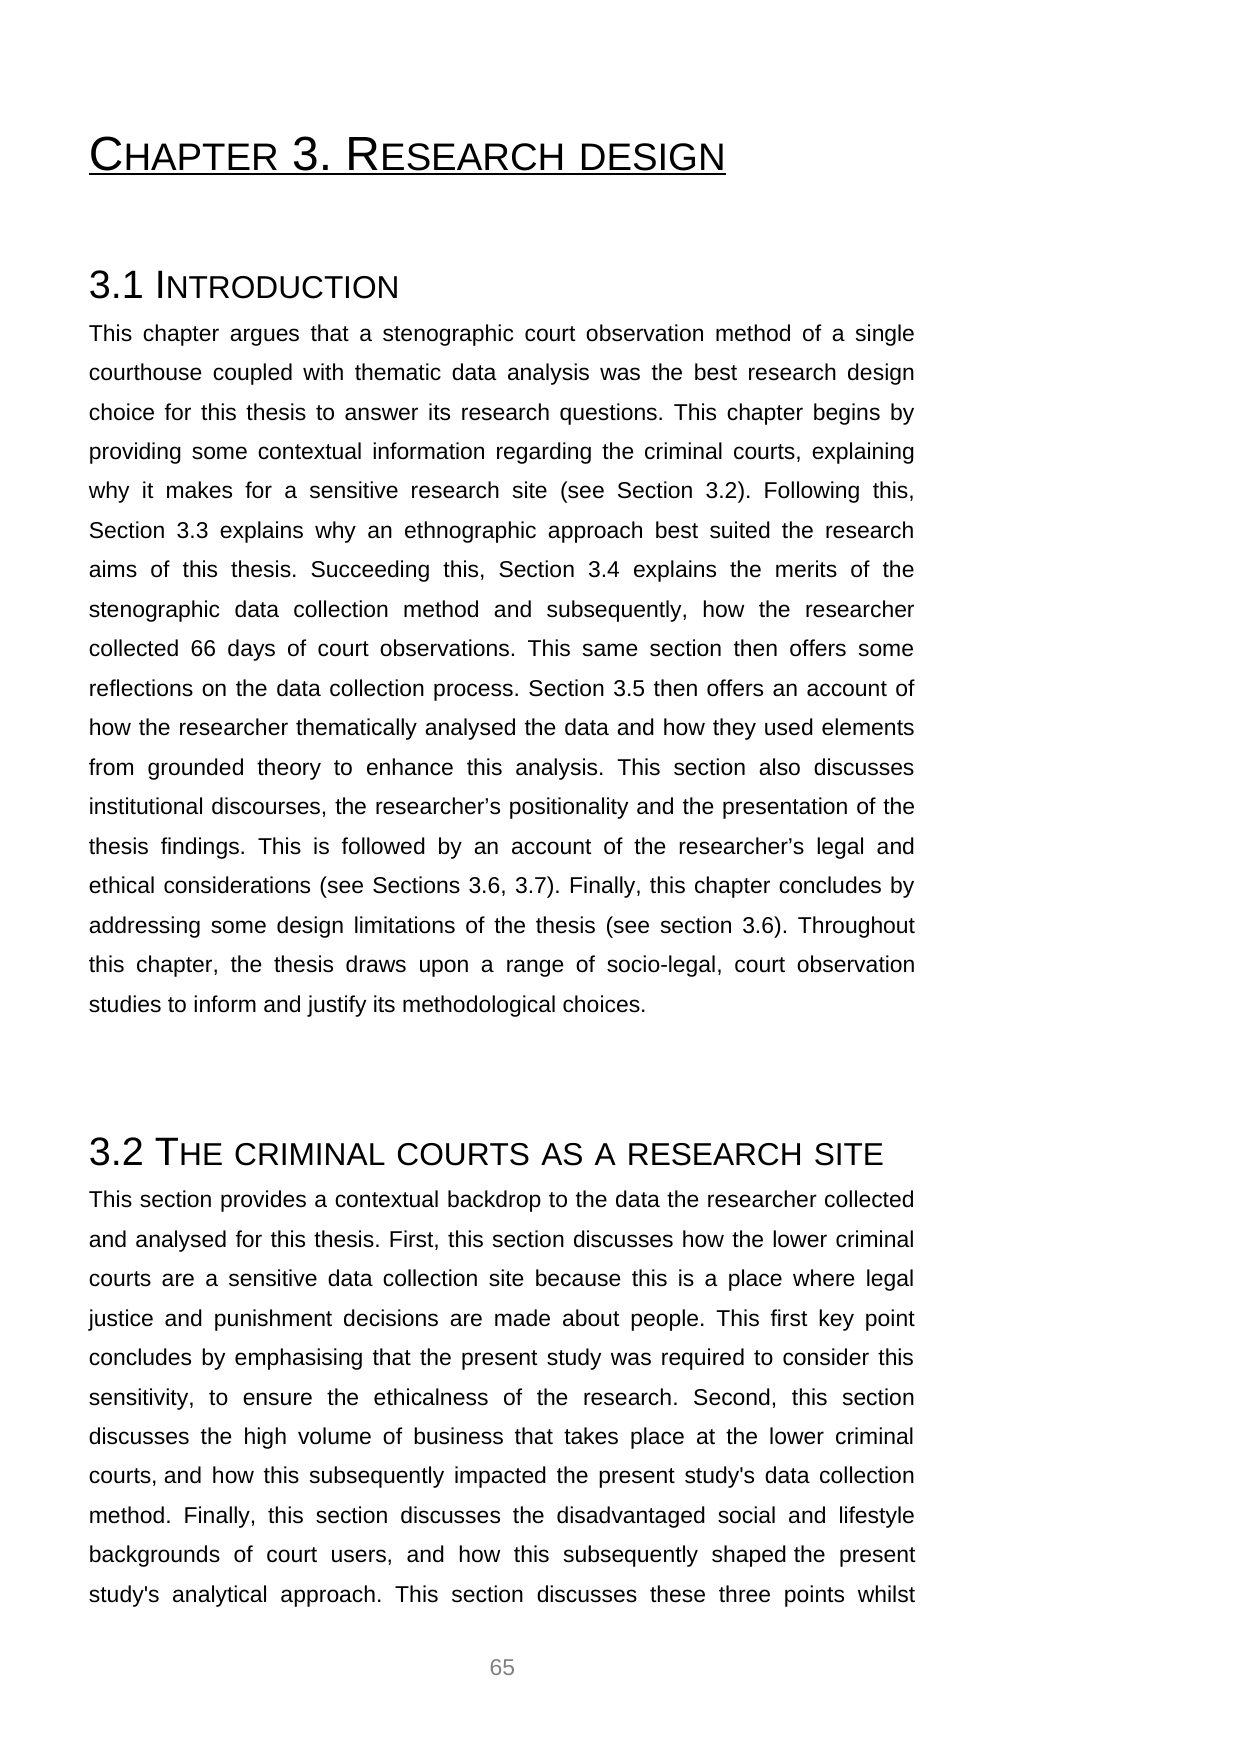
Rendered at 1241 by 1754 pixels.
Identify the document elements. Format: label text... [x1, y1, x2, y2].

subtitle 3.2 The criminal courts as a research site [89, 1128, 915, 1174]
subtitle Chapter 3. Research design [89, 125, 915, 180]
subtitle 3.1 Introduction [89, 261, 915, 307]
text This chapter argues that a stenographic court observation method of a single courthouse coupled with thematic data analysis was the best research design choice for this thesis to answer its research questions. This chapter begins by providing some contextual information regarding the criminal courts, explaining why it makes for a sensitive research site (see Section 3.2). Following this, Section 3.3 explains why an ethnographic approach best suited the research aims of this thesis. Succeeding this, Section 3.4 explains the merits of the stenographic data collection method and subsequently, how the researcher collected 66 days of court observations. This same section then offers some reflections on the data collection process. Section 3.5 then offers an account of how the researcher thematically analysed the data and how they used elements from grounded theory to enhance this analysis. This section also discusses institutional discourses, the researcher’s positionality and the presentation of the thesis findings. This is followed by an account of the researcher’s legal and ethical considerations (see Sections 3.6, 3.7). Finally, this chapter concludes by addressing some design limitations of the thesis (see section 3.6). Throughout this chapter, the thesis draws upon a range of socio-legal, court observation studies to inform and justify its methodological choices. [89, 319, 915, 1017]
